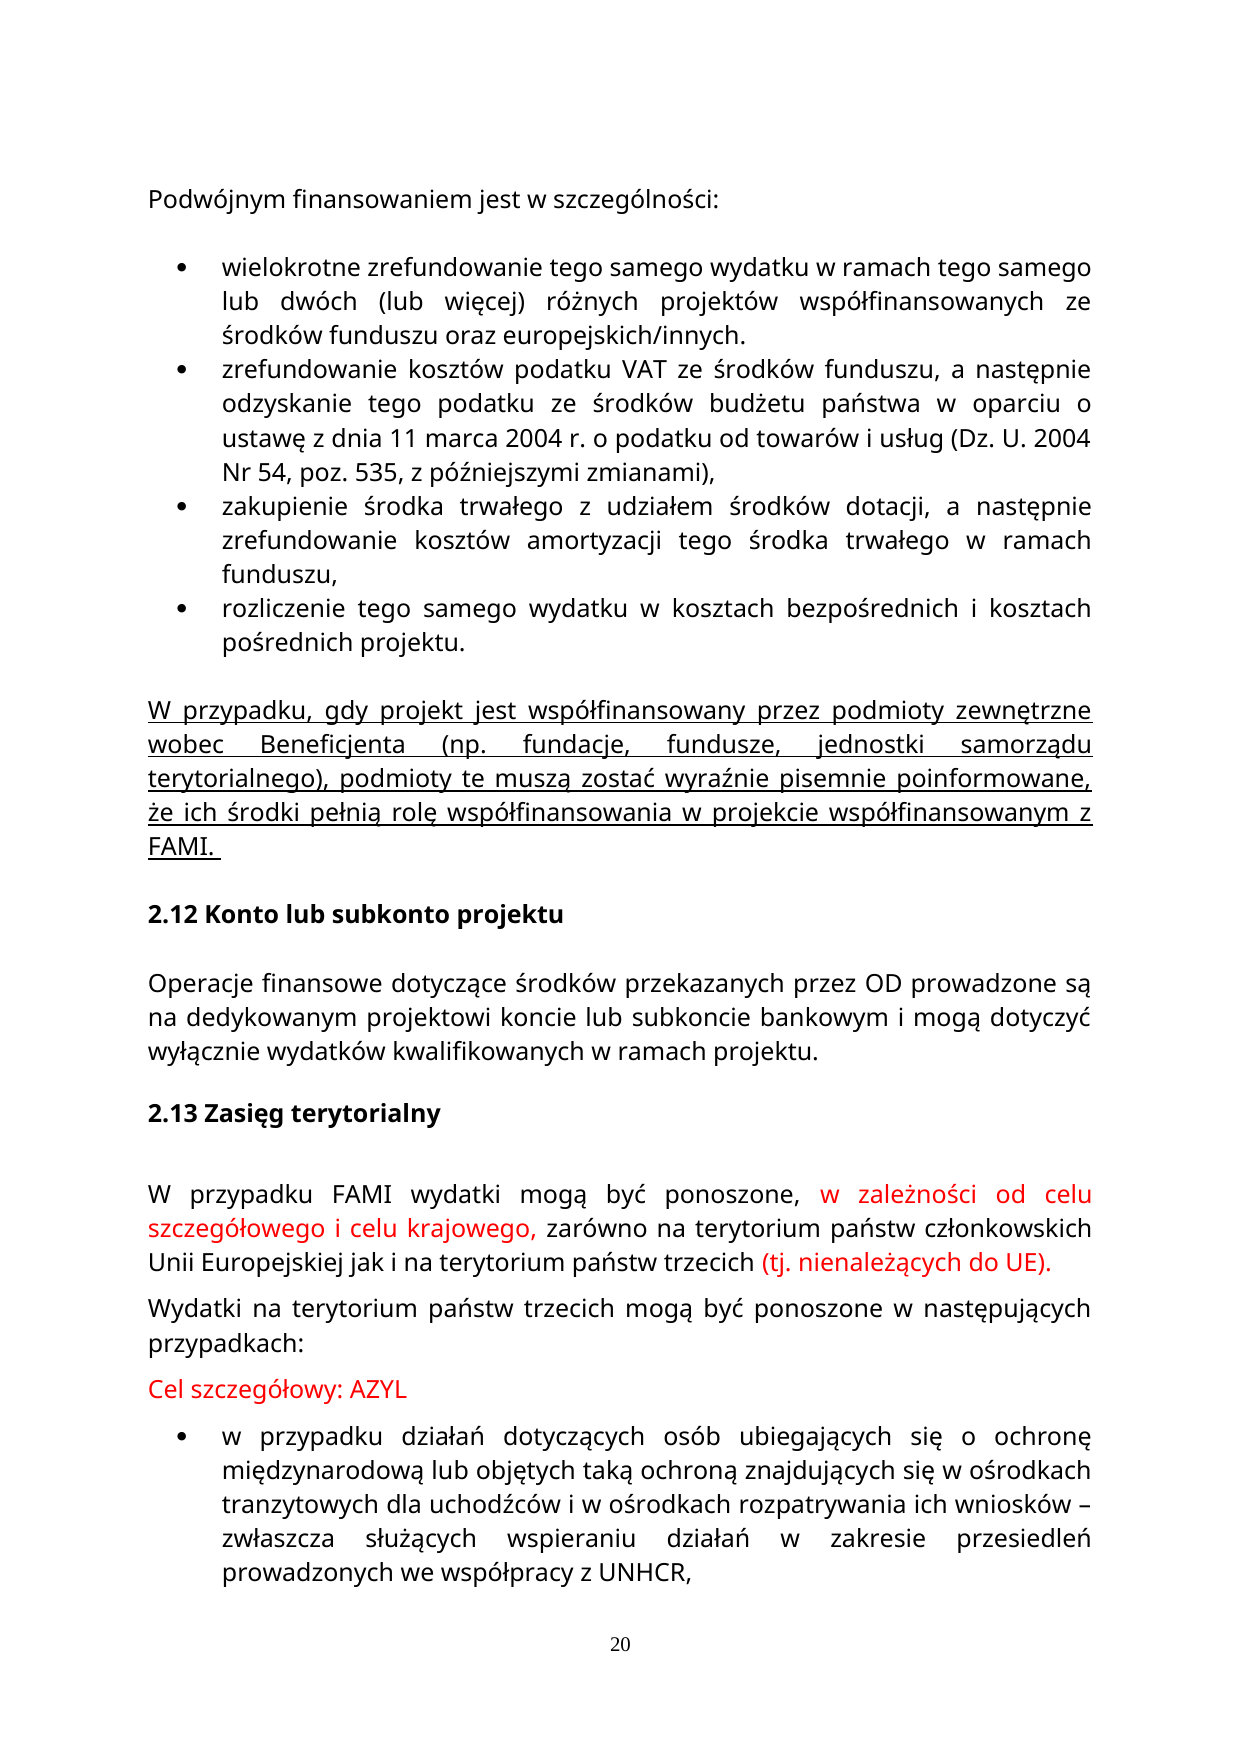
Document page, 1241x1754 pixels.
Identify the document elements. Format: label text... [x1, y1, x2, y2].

text W przypadku FAMI wydatki mogą być ponoszone, w zależności od celu szczegółowego i celu krajowego, zarówno na terytorium państw członkowskich Unii Europejskiej jak i na terytorium państw trzecich (tj. nienależących do UE). [148, 1176, 1093, 1279]
text W przypadku, gdy projekt jest współfinansowany przez podmioty zewnętrzne wobec Beneficjenta (np. fundacje, fundusze, jednostki samorządu terytorialnego), podmioty te muszą zostać wyraźnie pisemnie poinformowane, że ich środki pełnią rolę współfinansowania w projekcie współfinansowanym z FAMI. [148, 693, 1092, 722]
text Podwójnym finansowaniem jest w szczególności: [148, 182, 1092, 216]
text W przypadku, gdy projekt jest współfinansowany przez podmioty zewnętrzne wobec Beneficjenta (np. fundacje, fundusze, jednostki samorządu terytorialnego), podmioty te muszą zostać wyraźnie pisemnie poinformowane, że ich środki pełnią rolę współfinansowania w projekcie współfinansowanym z FAMI. [148, 723, 1092, 756]
list w przypadku działań dotyczących osób ubiegających się o ochronę międzynarodową lub objętych taką ochroną znajdujących się w ośrodkach tranzytowych dla uchodźców i w ośrodkach rozpatrywania ich wniosków – zwłaszcza służących wspieraniu działań w zakresie przesiedleń prowadzonych we współpracy z UNHCR, [177, 1418, 1092, 1589]
text W przypadku, gdy projekt jest współfinansowany przez podmioty zewnętrzne wobec Beneficjenta (np. fundacje, fundusze, jednostki samorządu terytorialnego), podmioty te muszą zostać wyraźnie pisemnie poinformowane, że ich środki pełnią rolę współfinansowania w projekcie współfinansowanym z FAMI. [148, 757, 1092, 790]
text Operacje finansowe dotyczące środków przekazanych przez OD prowadzone są na dedykowanym projektowi koncie lub subkoncie bankowym i mogą dotyczyć wyłącznie wydatków kwalifikowanych w ramach projektu. [148, 965, 1092, 1067]
subtitle 2.12 Konto lub subkonto projektu [148, 897, 1092, 931]
list rozliczenie tego samego wydatku w kosztach bezpośrednich i kosztach pośrednich projektu. [177, 591, 1092, 659]
list wielokrotne zrefundowanie tego samego wydatku w ramach tego samego lub dwóch (lub więcej) różnych projektów współfinansowanych ze środków funduszu oraz europejskich/innych. [177, 250, 1092, 352]
text Wydatki na terytorium państw trzecich mogą być ponoszone w następujących przypadkach: [148, 1291, 1093, 1359]
list zrefundowanie kosztów podatku VAT ze środków funduszu, a następnie odzyskanie tego podatku ze środków budżetu państwa w oparciu o ustawę z dnia 11 marca 2004 r. o podatku od towarów i usług (Dz. U. 2004 Nr 54, poz. 535, z późniejszymi zmianami), [177, 352, 1092, 488]
list zakupienie środka trwałego z udziałem środków dotacji, a następnie zrefundowanie kosztów amortyzacji tego środka trwałego w ramach funduszu, [177, 488, 1092, 591]
text W przypadku, gdy projekt jest współfinansowany przez podmioty zewnętrzne wobec Beneficjenta (np. fundacje, fundusze, jednostki samorządu terytorialnego), podmioty te muszą zostać wyraźnie pisemnie poinformowane, że ich środki pełnią rolę współfinansowania w projekcie współfinansowanym z FAMI. [148, 826, 1092, 863]
text W przypadku, gdy projekt jest współfinansowany przez podmioty zewnętrzne wobec Beneficjenta (np. fundacje, fundusze, jednostki samorządu terytorialnego), podmioty te muszą zostać wyraźnie pisemnie poinformowane, że ich środki pełnią rolę współfinansowania w projekcie współfinansowanym z FAMI. [148, 792, 1092, 824]
text Cel szczegółowy: AZYL [148, 1372, 1093, 1406]
subtitle 2.13 Zasięg terytorialny [148, 1096, 1092, 1130]
